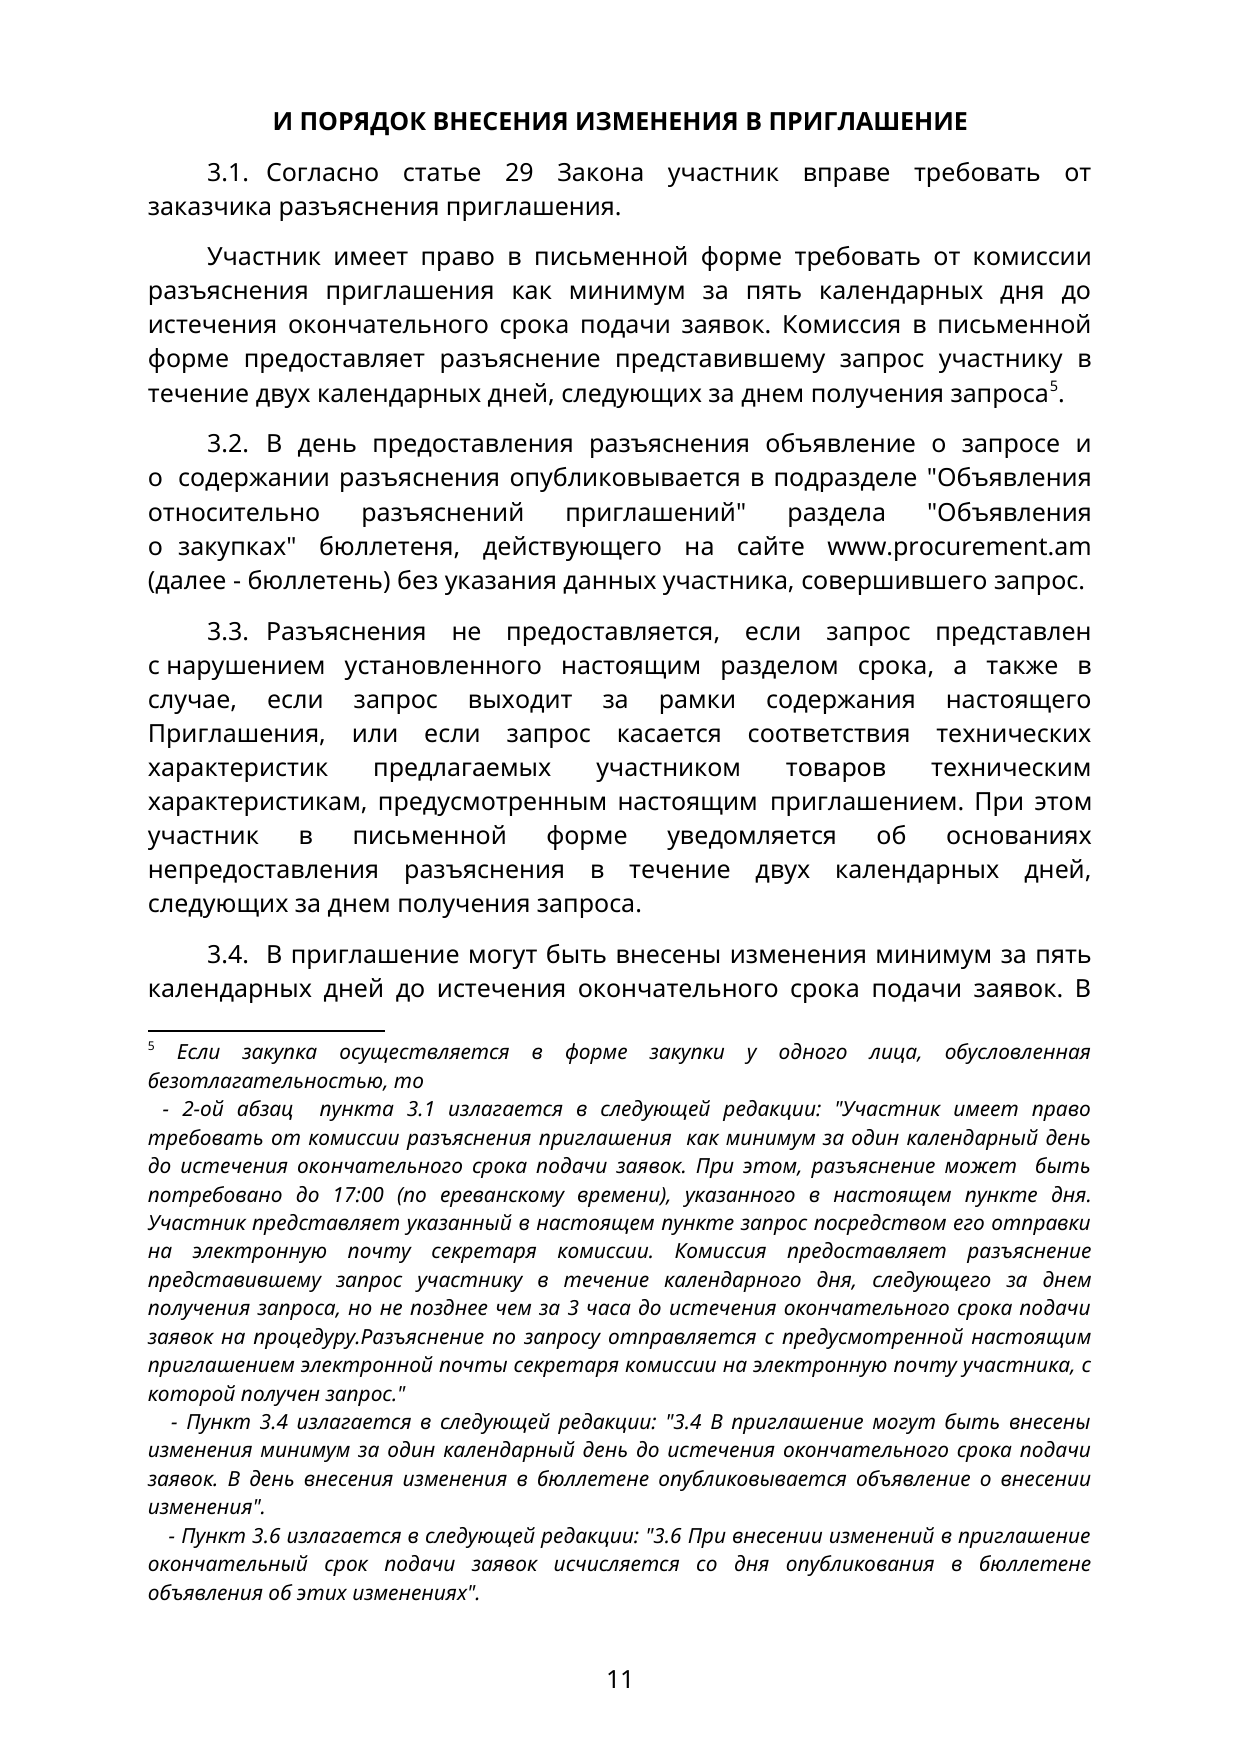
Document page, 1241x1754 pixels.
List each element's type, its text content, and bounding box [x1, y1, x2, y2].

text 3.4. В приглашение могут быть внесены изменения минимум за пять календарных дней до истечения окончательного срока подачи заявок. В течение трех календарных дней, следующих за днем внесения изменения, в бюллетене опубликовывается объявление о внесении изменений и условиях их предоставления. [148, 937, 1092, 1005]
text 3.2. В день предоставления разъяснения объявление о запросе и о содержании разъяснения опубликовывается в подразделе "Объявления относительно разъяснений приглашений" раздела "Объявления о закупках" бюллетеня, действующего на сайте www.procurement.am (далее - бюллетень) без указания данных участника, совершившего запрос. [148, 426, 1092, 597]
text 3.3. Разъяснения не предоставляется, если запрос представлен с нарушением установленного настоящим разделом срока, а также в случае, если запрос выходит за рамки содержания настоящего Приглашения, или если запрос касается соответствия технических характеристик предлагаемых участником товаров техническим характеристикам, предусмотренным настоящим приглашением. При этом участник в письменной форме уведомляется об основаниях непредоставления разъяснения в течение двух календарных дней, следующих за днем получения запроса. [148, 613, 1092, 920]
text Участник имеет право в письменной форме требовать от комиссии разъяснения приглашения как минимум за пять календарных дня до истечения окончательного срока подачи заявок. Комиссия в письменной форме предоставляет разъяснение представившему запрос участнику в течение двух календарных дней, следующих за днем получения запроса5. [148, 239, 1092, 409]
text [148, 103, 1092, 137]
text 3.1. Согласно статье 29 Закона участник вправе требовать от заказчика разъяснения приглашения. [148, 154, 1092, 222]
